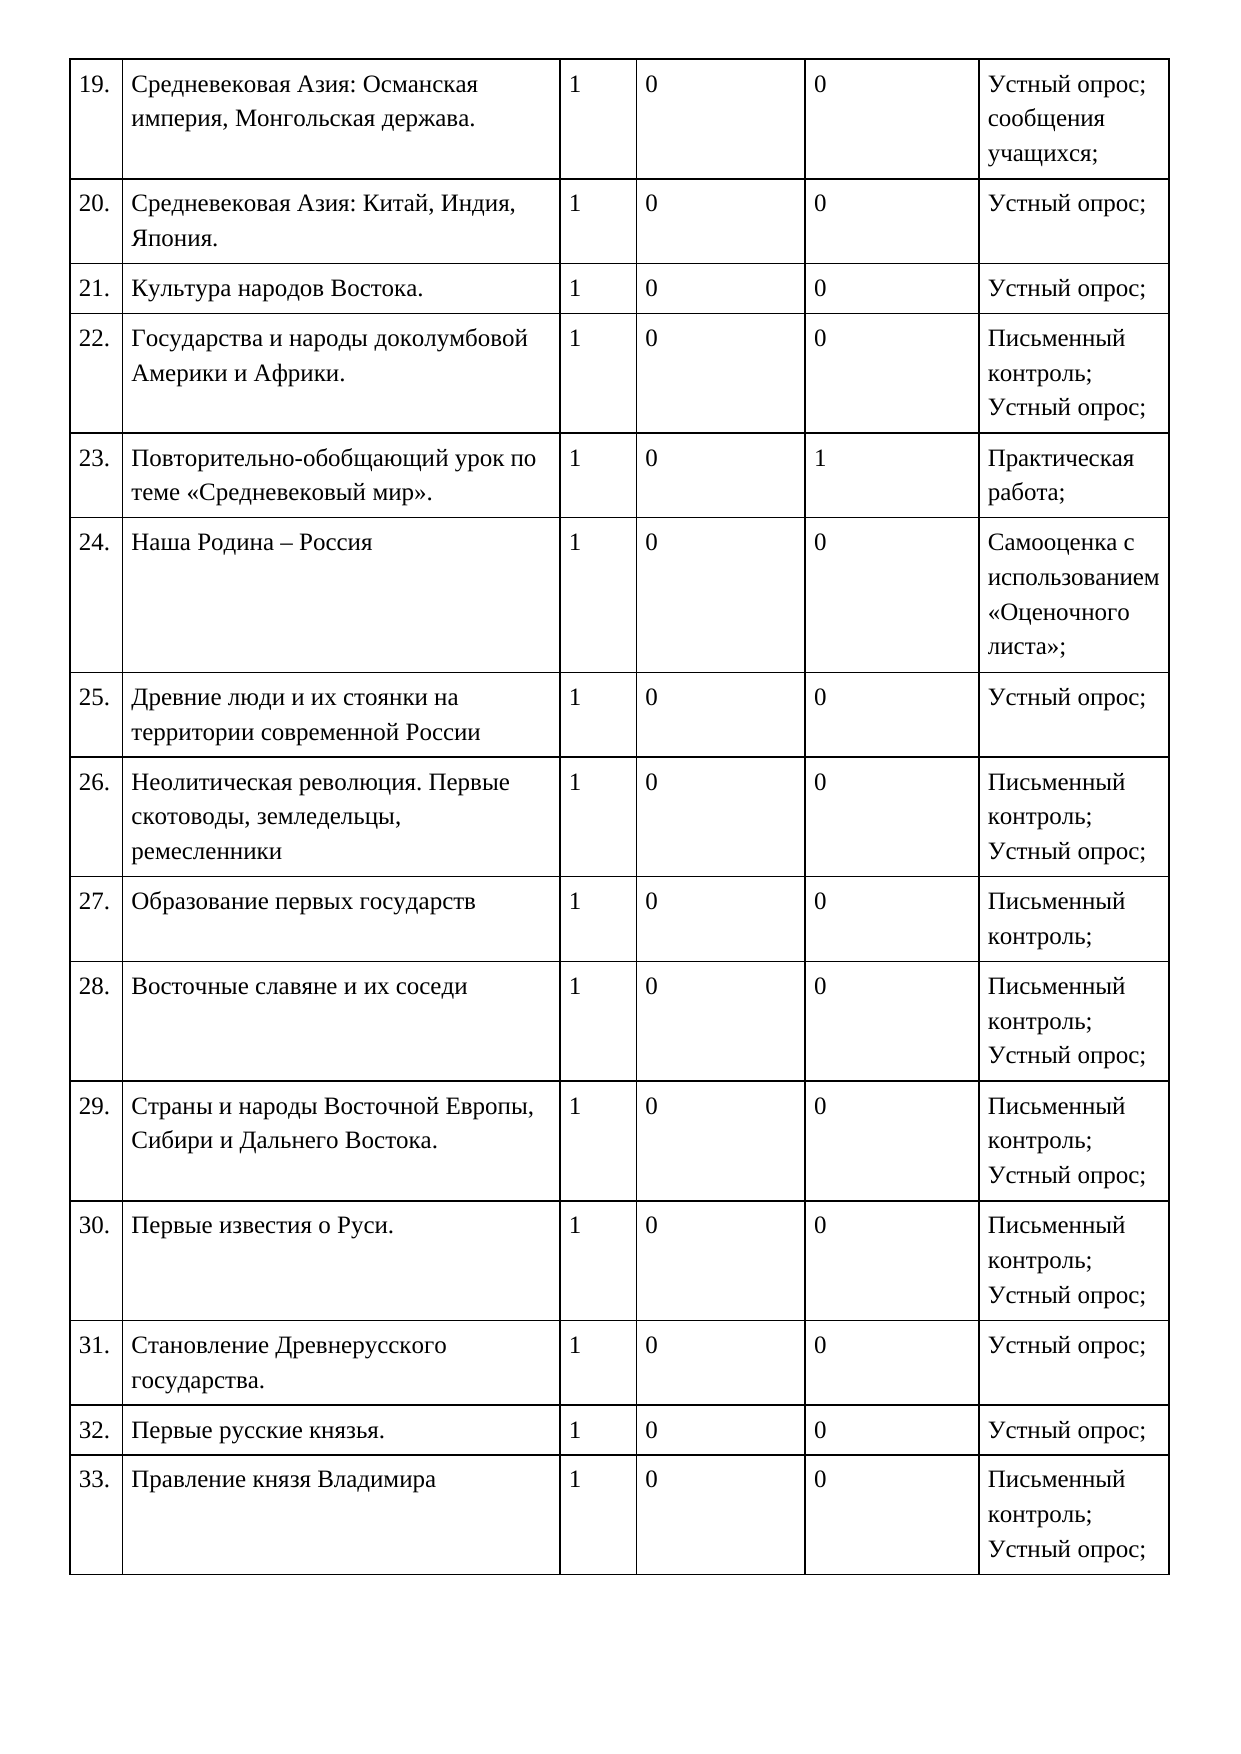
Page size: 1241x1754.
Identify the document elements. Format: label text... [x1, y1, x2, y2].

table_cell Государства и народы доколумбовой Америки и Африки. [123, 314, 559, 432]
table_cell 1 [561, 1082, 636, 1200]
table_header Средневековая Азия: Османская империя, Монгольская держава. [123, 60, 559, 178]
table_cell Письменный контроль; Устный опрос; [980, 1202, 1168, 1319]
table_cell 0 [806, 1321, 978, 1404]
table_cell 0 [806, 1082, 978, 1200]
table_cell 0 [806, 1202, 978, 1319]
table_header 19. [71, 60, 122, 178]
table_cell 25. [71, 673, 122, 756]
table_cell 0 [637, 1456, 804, 1574]
table_cell 1 [561, 877, 636, 961]
table_cell 1 [561, 518, 636, 671]
table_cell Культура народов Востока. [123, 264, 559, 312]
table_cell 24. [71, 518, 122, 671]
table_cell Устный опрос; [980, 264, 1168, 312]
table_cell 0 [806, 1456, 978, 1574]
table_cell 26. [71, 758, 122, 876]
table_cell 0 [637, 1082, 804, 1200]
table_cell Первые известия о Руси. [123, 1202, 559, 1319]
table_cell 33. [71, 1456, 122, 1574]
table_cell 0 [806, 962, 978, 1080]
table_cell 1 [561, 264, 636, 312]
table_cell 1 [561, 1456, 636, 1574]
table_cell Правление князя Владимира [123, 1456, 559, 1574]
table_cell 1 [561, 434, 636, 517]
table_cell 0 [637, 758, 804, 876]
table_cell Средневековая Азия: Китай, Индия, Япония. [123, 180, 559, 263]
table_cell 0 [637, 264, 804, 312]
table_cell 0 [806, 518, 978, 671]
table_cell 0 [637, 518, 804, 671]
table_cell 1 [561, 758, 636, 876]
table_cell Повторительно-обобщающий урок по теме «Средневековый мир». [123, 434, 559, 517]
table_cell Письменный контроль; Устный опрос; [980, 1456, 1168, 1574]
table_cell 0 [637, 877, 804, 961]
table_cell 1 [561, 314, 636, 432]
table_cell 0 [637, 434, 804, 517]
table_cell 0 [637, 314, 804, 432]
table_header 0 [637, 60, 804, 178]
table_cell 0 [637, 1321, 804, 1404]
table_cell 0 [637, 1406, 804, 1454]
table_cell 28. [71, 962, 122, 1080]
table_cell 20. [71, 180, 122, 263]
table_cell 0 [806, 877, 978, 961]
table_cell 1 [561, 962, 636, 1080]
table_cell Первые русские князья. [123, 1406, 559, 1454]
table_cell 32. [71, 1406, 122, 1454]
table_cell Древние люди и их стоянки на территории современной России [123, 673, 559, 756]
table_cell 1 [561, 1406, 636, 1454]
table_cell 0 [637, 673, 804, 756]
table_cell 22. [71, 314, 122, 432]
table_cell 1 [561, 1321, 636, 1404]
table_cell Устный опрос; [980, 673, 1168, 756]
table_cell Практическая работа; [980, 434, 1168, 517]
table_cell 0 [806, 180, 978, 263]
table_cell Письменный контроль; Устный опрос; [980, 314, 1168, 432]
table_cell Письменный контроль; Устный опрос; [980, 1082, 1168, 1200]
table_cell Устный опрос; [980, 1406, 1168, 1454]
table_header 0 [806, 60, 978, 178]
table_cell 0 [637, 962, 804, 1080]
table_cell 0 [806, 758, 978, 876]
table_cell 0 [637, 1202, 804, 1319]
table_cell 29. [71, 1082, 122, 1200]
table_cell 21. [71, 264, 122, 312]
table_cell 0 [806, 264, 978, 312]
table_cell Наша Родина – Россия [123, 518, 559, 671]
table_cell Письменный контроль; Устный опрос; [980, 758, 1168, 876]
table_cell 1 [561, 1202, 636, 1319]
table_cell 27. [71, 877, 122, 961]
table_cell Письменный контроль; [980, 877, 1168, 961]
table_cell 23. [71, 434, 122, 517]
table_cell 0 [637, 180, 804, 263]
table_cell Страны и народы Восточной Европы, Сибири и Дальнего Востока. [123, 1082, 559, 1200]
table_cell 30. [71, 1202, 122, 1319]
table_cell Неолитическая революция. Первые скотоводы, земледельцы, ремесленники [123, 758, 559, 876]
table_cell 0 [806, 673, 978, 756]
table_cell Устный опрос; [980, 1321, 1168, 1404]
table_cell 1 [561, 673, 636, 756]
table_cell 1 [806, 434, 978, 517]
table_cell Самооценка с использованием «Оценочного листа»; [980, 518, 1168, 671]
table_cell 31. [71, 1321, 122, 1404]
table_header Устный опрос; сообщения учащихся; [980, 60, 1168, 178]
table_cell 0 [806, 314, 978, 432]
table_cell Устный опрос; [980, 180, 1168, 263]
table_cell Письменный контроль; Устный опрос; [980, 962, 1168, 1080]
table_header 1 [561, 60, 636, 178]
table_cell Восточные славяне и их соседи [123, 962, 559, 1080]
table_cell Становление Древнерусского государства. [123, 1321, 559, 1404]
table_cell 1 [561, 180, 636, 263]
table_cell 0 [806, 1406, 978, 1454]
table_cell Образование первых государств [123, 877, 559, 961]
